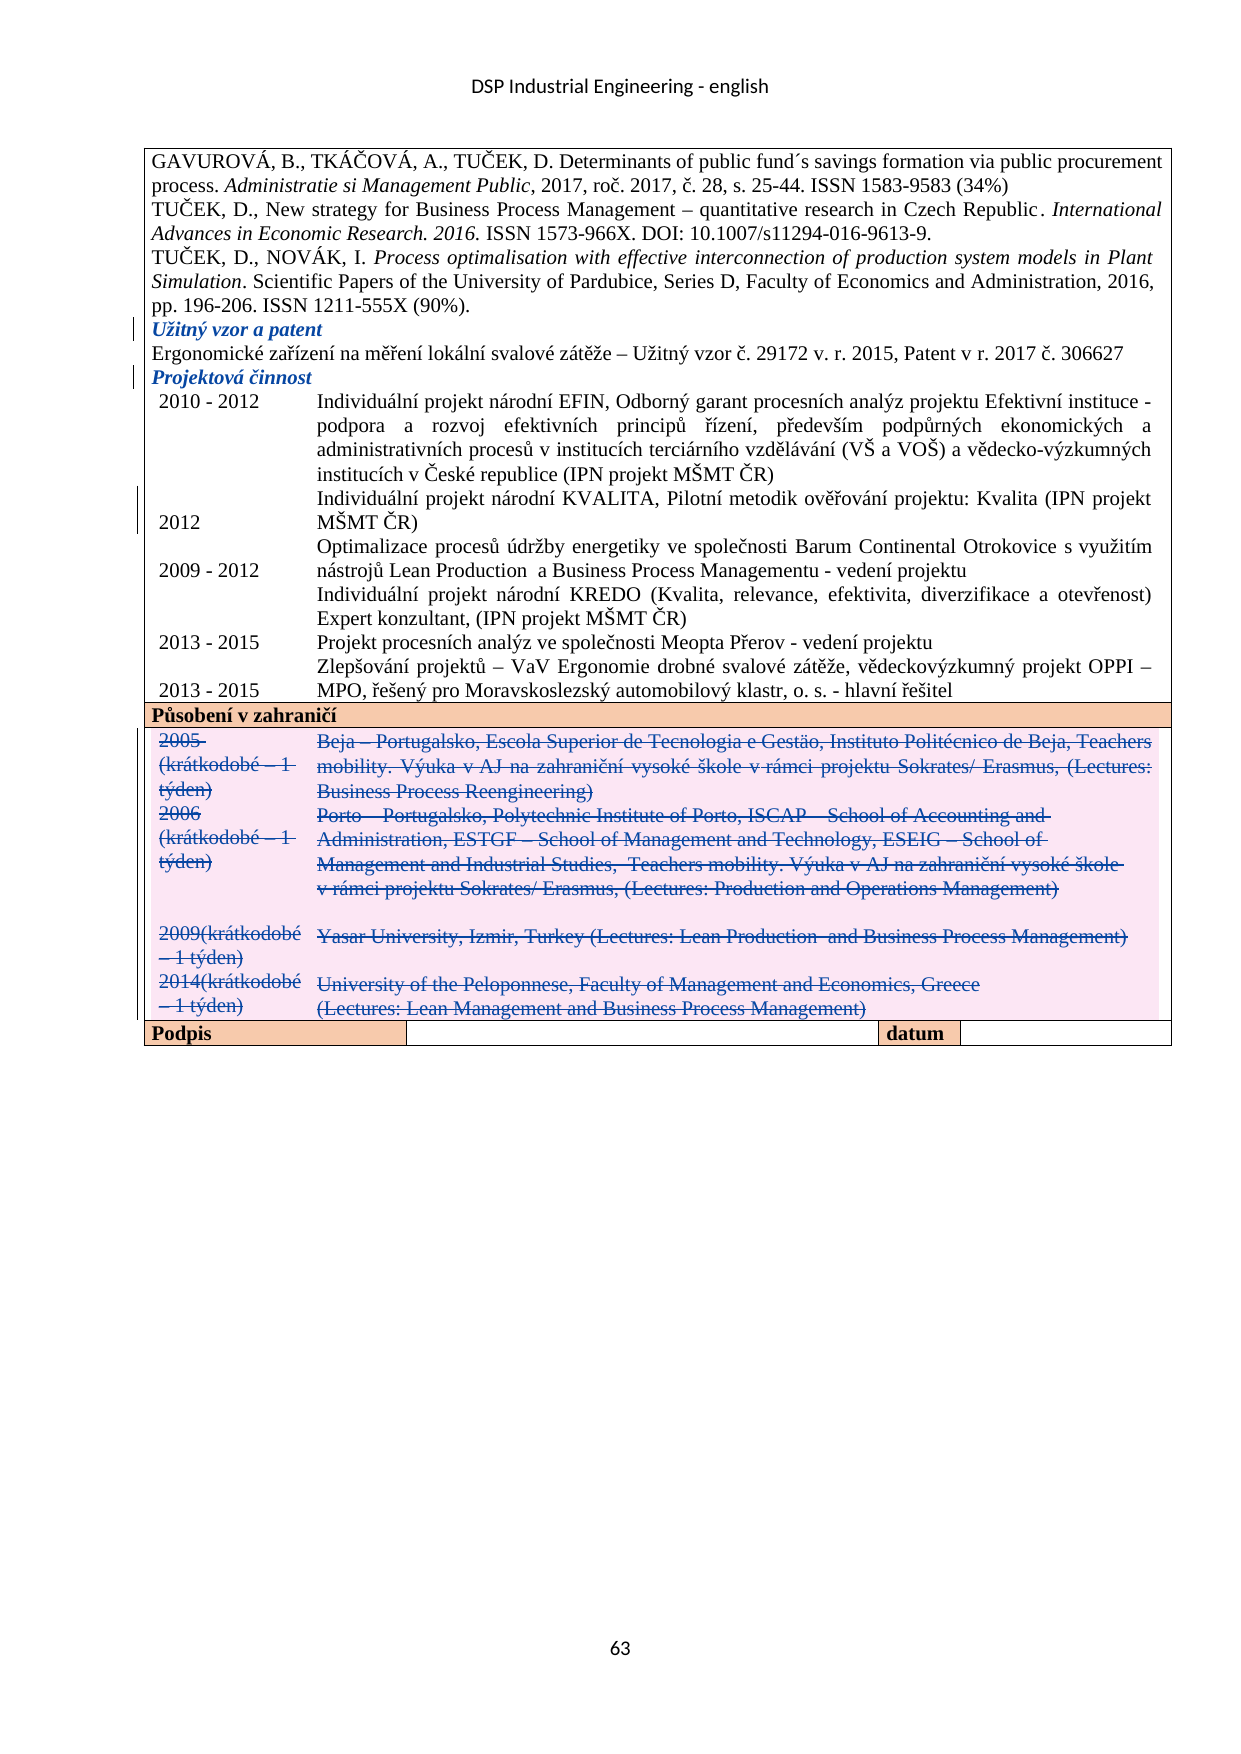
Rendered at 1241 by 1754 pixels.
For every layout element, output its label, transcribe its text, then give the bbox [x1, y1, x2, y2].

table_cell [407, 1021, 878, 1045]
table_cell Působení v zahraničí [145, 703, 1171, 727]
table_cell Podpis [145, 1021, 406, 1045]
table_cell datum [879, 1021, 960, 1045]
table_cell [145, 728, 1171, 1020]
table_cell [145, 149, 1171, 702]
table_cell [961, 1021, 1171, 1045]
